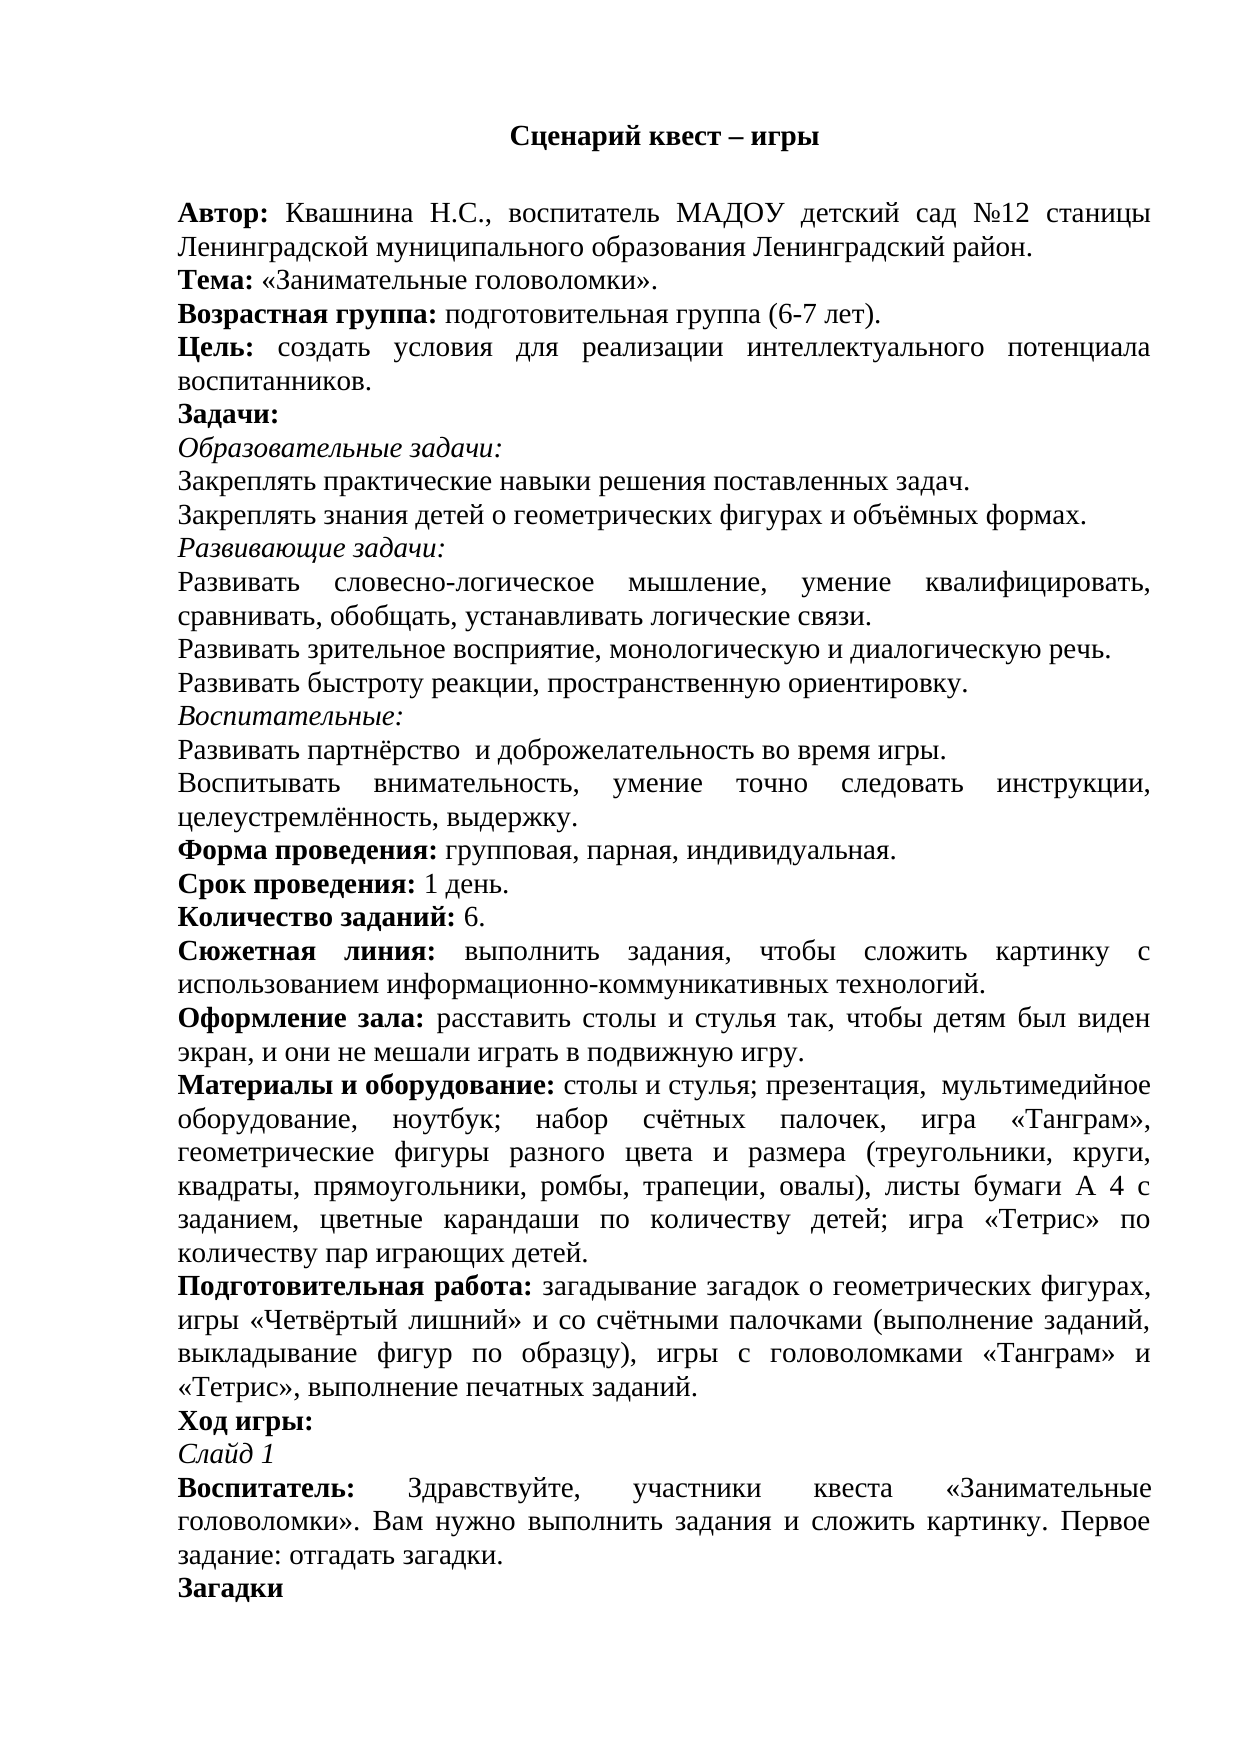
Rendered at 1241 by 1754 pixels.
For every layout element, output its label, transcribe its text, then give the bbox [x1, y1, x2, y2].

text Загадки [177, 1570, 1152, 1604]
text Развивать быстроту реакции, пространственную ориентировку. [177, 665, 1152, 698]
text Оформление зала: расставить столы и стулья так, чтобы детям был виден экран, и они не мешали играть в подвижную игру. [177, 1000, 1152, 1067]
text Образовательные задачи: [177, 430, 1152, 463]
text Задачи: [177, 396, 1152, 430]
text Возрастная группа: подготовительная группа (6-7 лет). [177, 296, 1152, 329]
text Развивать словесно-логическое мышление, умение квалифицировать, сравнивать, обобщать, устанавливать логические связи. [177, 564, 1152, 631]
text Развивающие задачи: [177, 531, 1152, 564]
text Ход игры: [177, 1403, 1152, 1436]
text Срок проведения: 1 день. [177, 866, 1152, 899]
text Сюжетная линия: выполнить задания, чтобы сложить картинку с использованием информационно-коммуникативных технологий. [177, 933, 1152, 1000]
text Развивать зрительное восприятие, монологическую и диалогическую речь. [177, 631, 1152, 665]
text Материалы и оборудование: столы и стулья; презентация, мультимедийное оборудование, ноутбук; набор счётных палочек, игра «Танграм», геометрические фигуры разного цвета и размера (треугольники, круги, квадраты, прямоугольники, ромбы, трапеции, овалы), листы бумаги А 4 с заданием, цветные карандаши по количеству детей; игра «Тетрис» по количеству пар играющих детей. [177, 1067, 1152, 1268]
text Форма проведения: групповая, парная, индивидуальная. [177, 832, 1152, 866]
text Закреплять знания детей о геометрических фигурах и объёмных формах. [177, 497, 1152, 531]
text Воспитывать внимательность, умение точно следовать инструкции, целеустремлённость, выдержку. [177, 765, 1152, 832]
text Воспитательные: [177, 698, 1152, 732]
text Воспитатель: Здравствуйте, участники квеста «Занимательные головоломки». Вам нужно выполнить задания и сложить картинку. Первое задание: отгадать загадки. [177, 1470, 1152, 1570]
text Слайд 1 [177, 1436, 1152, 1470]
text Количество заданий: 6. [177, 899, 1152, 933]
text Автор: Квашнина Н.С., воспитатель МАДОУ детский сад №12 станицы Ленинградской муниципального образования Ленинградский район. [177, 195, 1152, 262]
text Сценарий квест – игры [177, 118, 1152, 152]
text Закреплять практические навыки решения поставленных задач. [177, 463, 1152, 497]
text Подготовительная работа: загадывание загадок о геометрических фигурах, игры «Четвёртый лишний» и со счётными палочками (выполнение заданий, выкладывание фигур по образцу), игры с головоломками «Танграм» и «Тетрис», выполнение печатных заданий. [177, 1268, 1152, 1403]
text Развивать партнёрство и доброжелательность во время игры. [177, 732, 1152, 765]
text Тема: «Занимательные головоломки». [177, 262, 1152, 296]
text Цель: создать условия для реализации интеллектуального потенциала воспитанников. [177, 329, 1152, 396]
